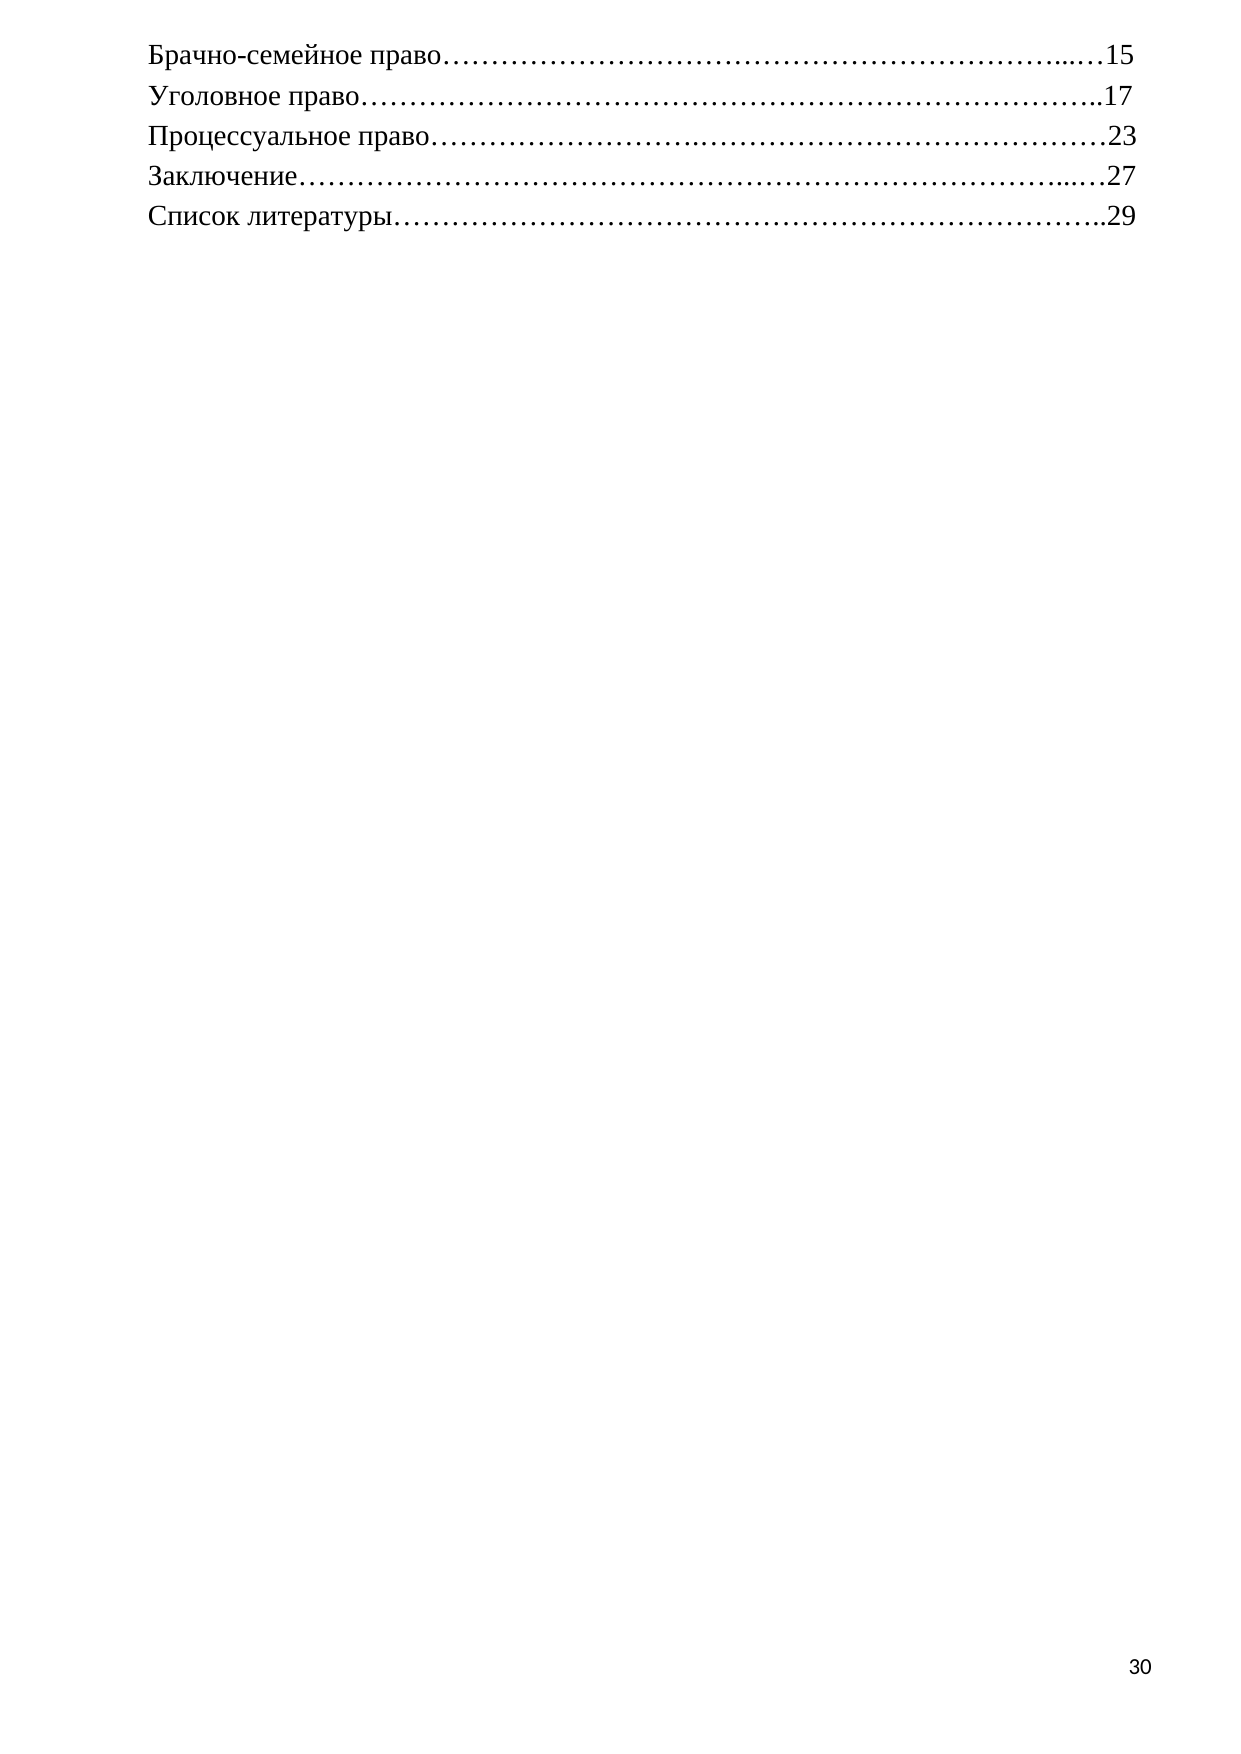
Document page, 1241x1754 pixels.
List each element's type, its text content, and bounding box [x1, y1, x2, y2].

text Уголовное право…………………………………………………………………..17 [118, 78, 1137, 111]
text Заключение……………………………………………………………………...…27 [118, 158, 1137, 192]
text Процессуальное право……………………….……………………………………23 [118, 118, 1137, 151]
text Брачно-семейное право………………………………………………………...…15 [118, 37, 1137, 71]
text Список литературы………………………………………………………………..29 [118, 198, 1137, 232]
